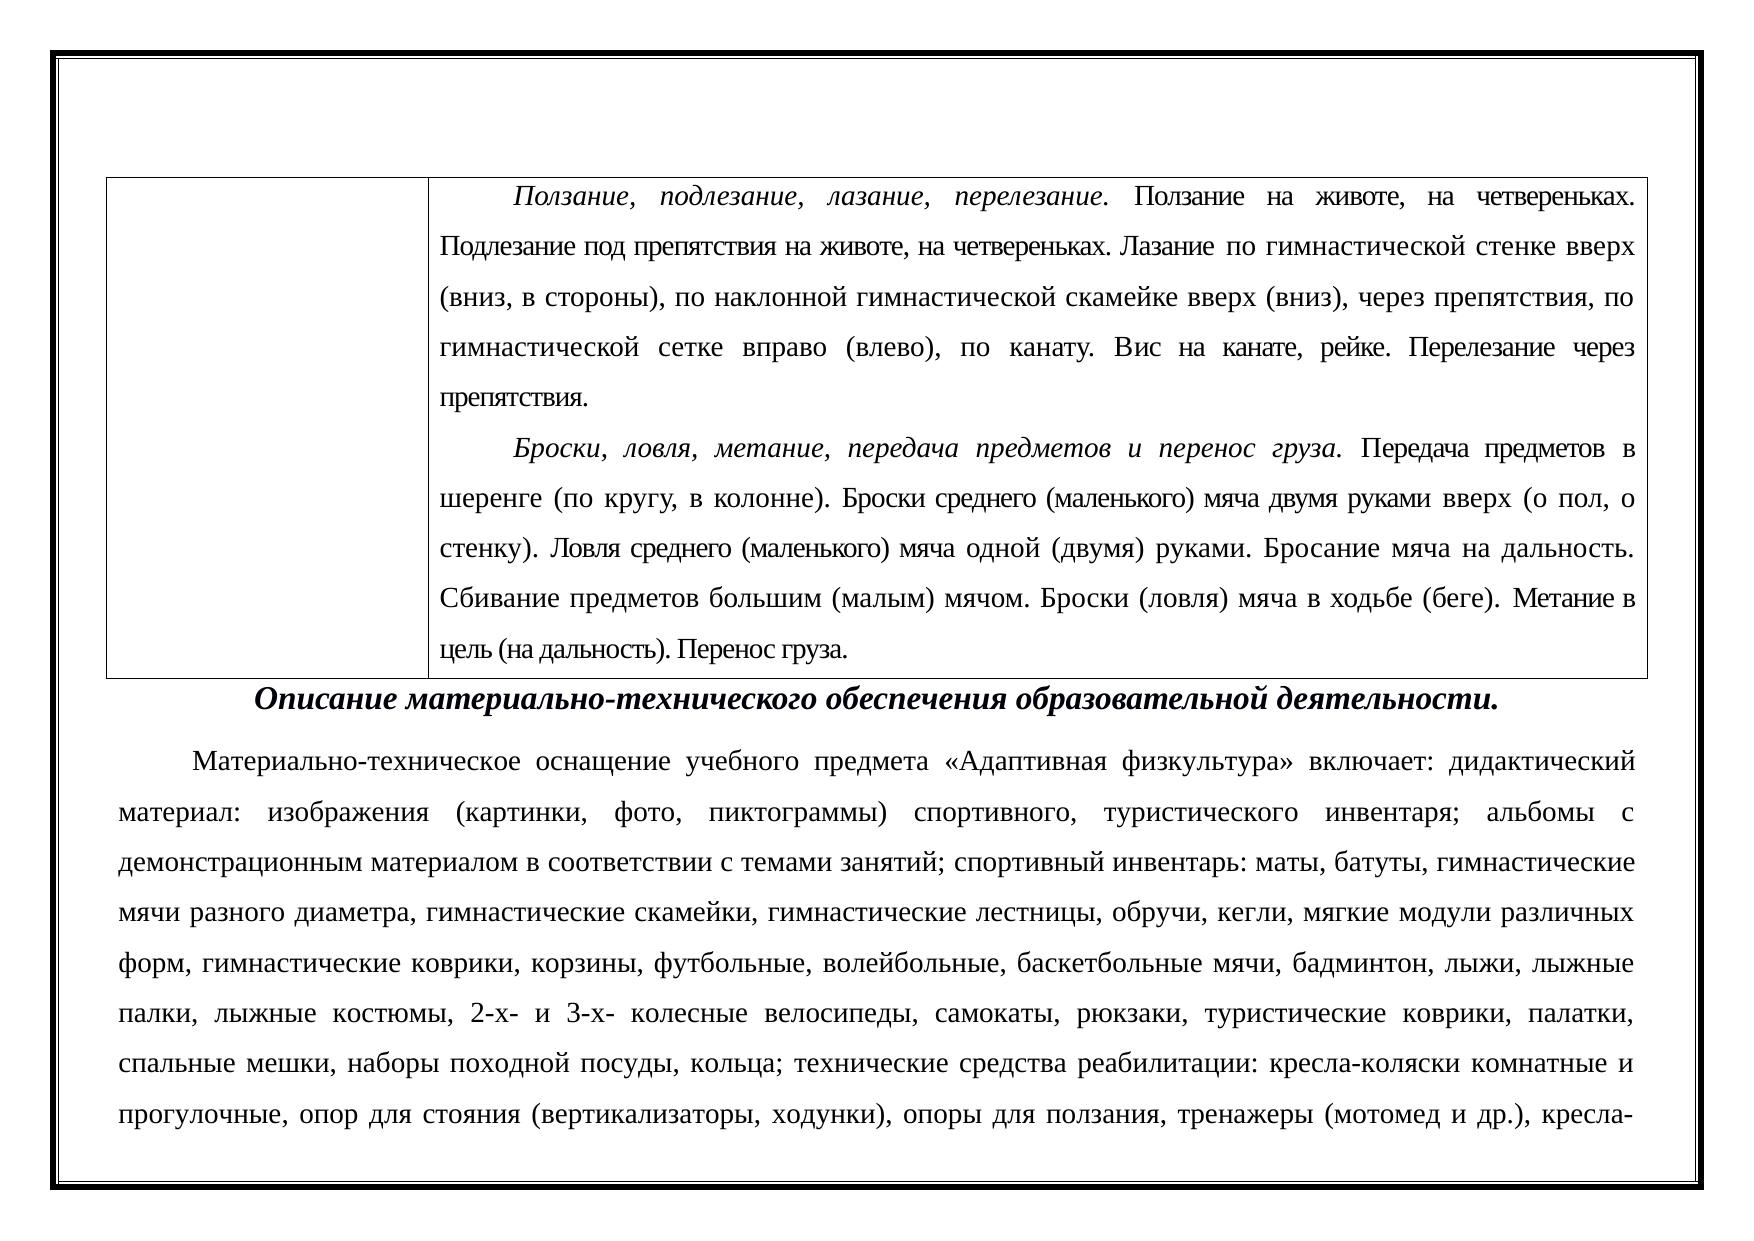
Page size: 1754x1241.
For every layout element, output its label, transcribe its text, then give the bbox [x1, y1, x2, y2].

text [118, 743, 1636, 1129]
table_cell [107, 178, 428, 678]
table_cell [429, 178, 1647, 678]
text Описание материально-технического обеспечения образовательной деятельности. [118, 679, 1636, 717]
